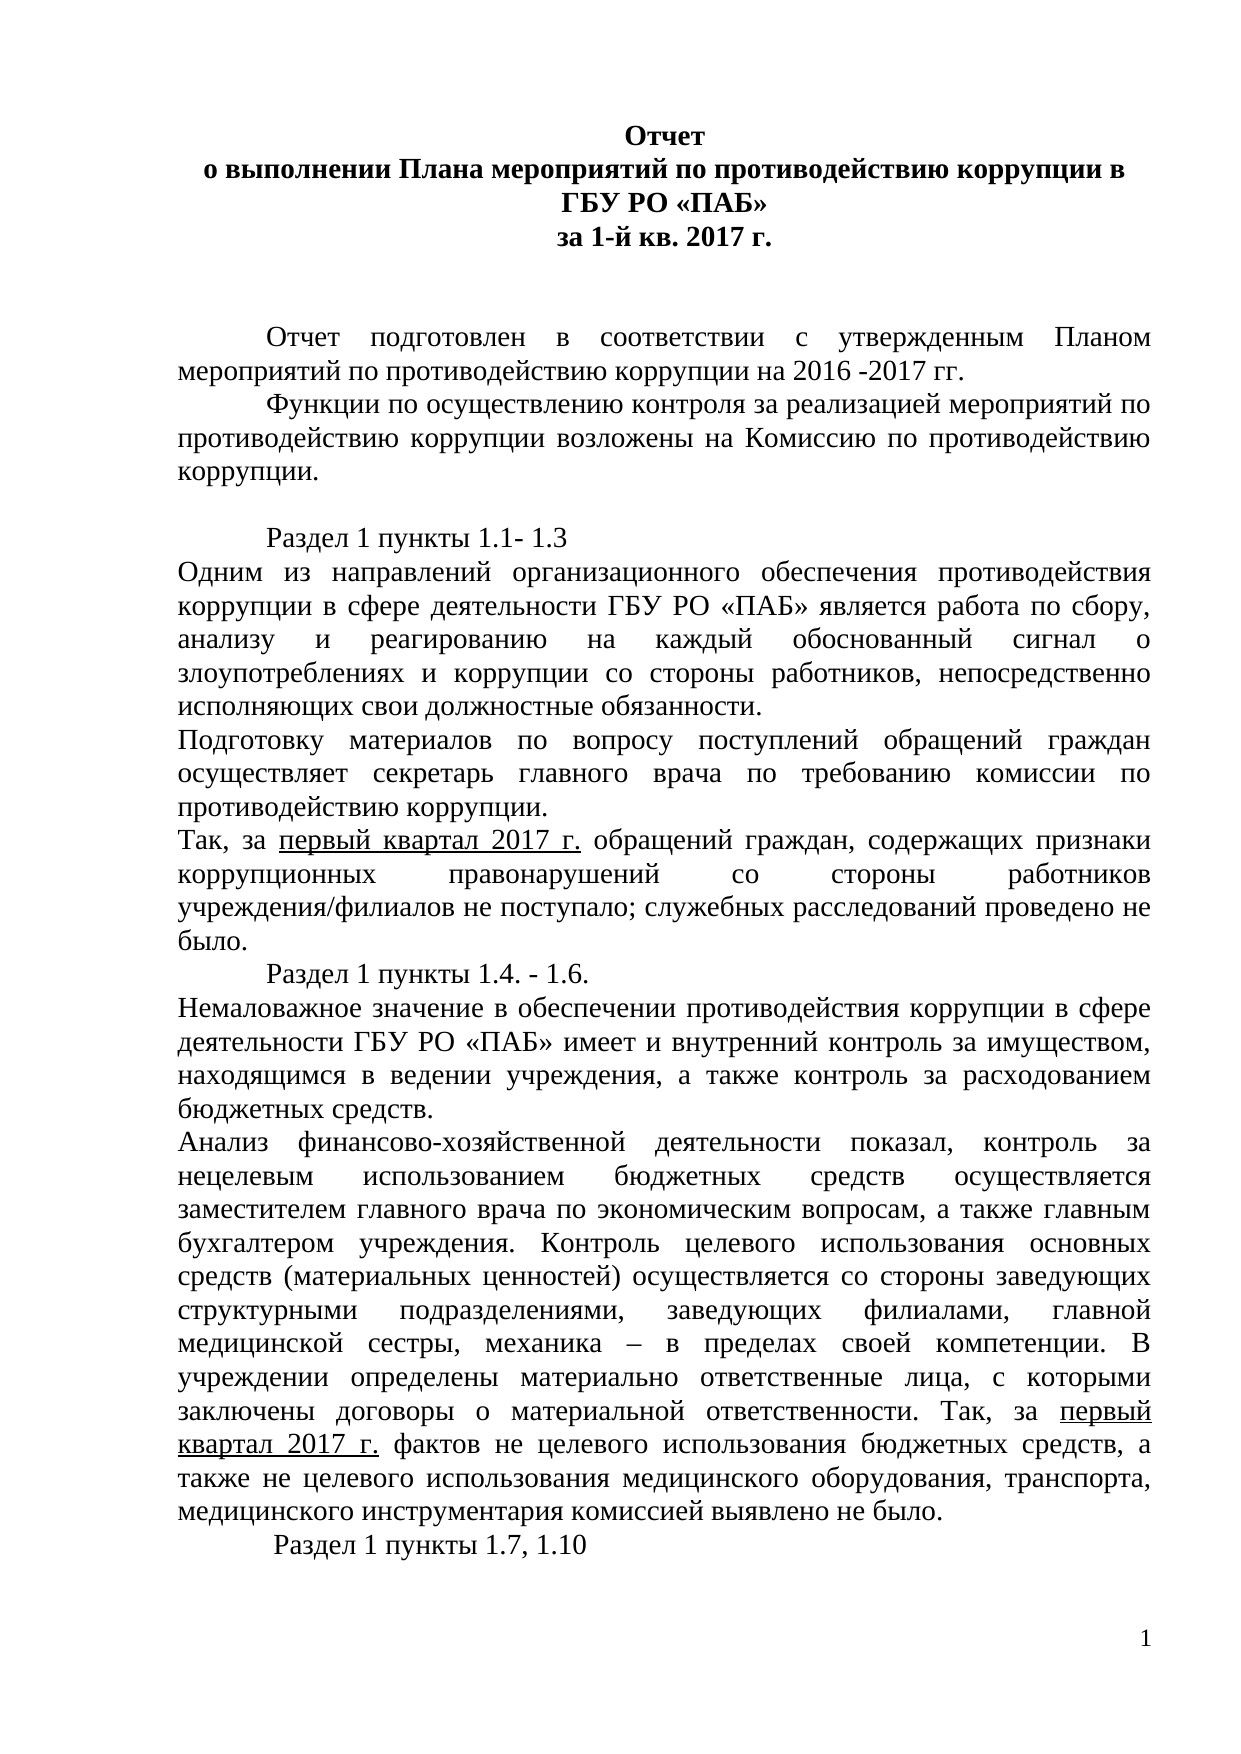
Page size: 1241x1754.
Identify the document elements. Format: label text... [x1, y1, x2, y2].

text Анализ финансово-хозяйственной деятельности показал, контроль за нецелевым использованием бюджетных средств осуществляется заместителем главного врача по экономическим вопросам, а также главным бухгалтером учреждения. Контроль целевого использования основных средств (материальных ценностей) осуществляется со стороны заведующих структурными подразделениями, заведующих филиалами, главной медицинской сестры, механика – в пределах своей компетенции. В учреждении определены материально ответственные лица, с которыми заключены договоры о материальной ответственности. Так, за первый квартал 2017 г. фактов не целевого использования бюджетных средств, а также не целевого использования медицинского оборудования, транспорта, медицинского инструментария комиссией выявлено не было. [177, 1124, 1152, 1527]
text Раздел 1 пункты 1.7, 1.10 [177, 1527, 1152, 1560]
text Раздел 1 пункты 1.4. - 1.6. [177, 957, 1152, 990]
text Раздел 1 пункты 1.1- 1.3 [177, 521, 1152, 554]
text Немаловажное значение в обеспечении противодействия коррупции в сфере деятельности ГБУ РО «ПАБ» имеет и внутренний контроль за имуществом, находящимся в ведении учреждения, а также контроль за расходованием бюджетных средств. [177, 990, 1152, 1124]
text Подготовку материалов по вопросу поступлений обращений граждан осуществляет секретарь главного врача по требованию комиссии по противодействию коррупции. [177, 722, 1152, 822]
text за 1-й кв. 2017 г. [177, 219, 1152, 252]
text Одним из направлений организационного обеспечения противодействия коррупции в сфере деятельности ГБУ РО «ПАБ» является работа по сбору, анализу и реагированию на каждый обоснованный сигнал о злоупотреблениях и коррупции со стороны работников, непосредственно исполняющих свои должностные обязанности. [177, 554, 1152, 722]
text Отчет подготовлен в соответствии с утвержденным Планом мероприятий по противодействию коррупции на 2016 -2017 гг. [177, 319, 1152, 386]
text Отчет о выполнении Плана мероприятий по противодействию коррупции в ГБУ РО «ПАБ» [177, 118, 1152, 219]
text Функции по осуществлению контроля за реализацией мероприятий по противодействию коррупции возложены на Комиссию по противодействию коррупции. [177, 386, 1152, 487]
text Так, за первый квартал 2017 г. обращений граждан, содержащих признаки коррупционных правонарушений со стороны работников учреждения/филиалов не поступало; служебных расследований проведено не было. [177, 822, 1152, 957]
